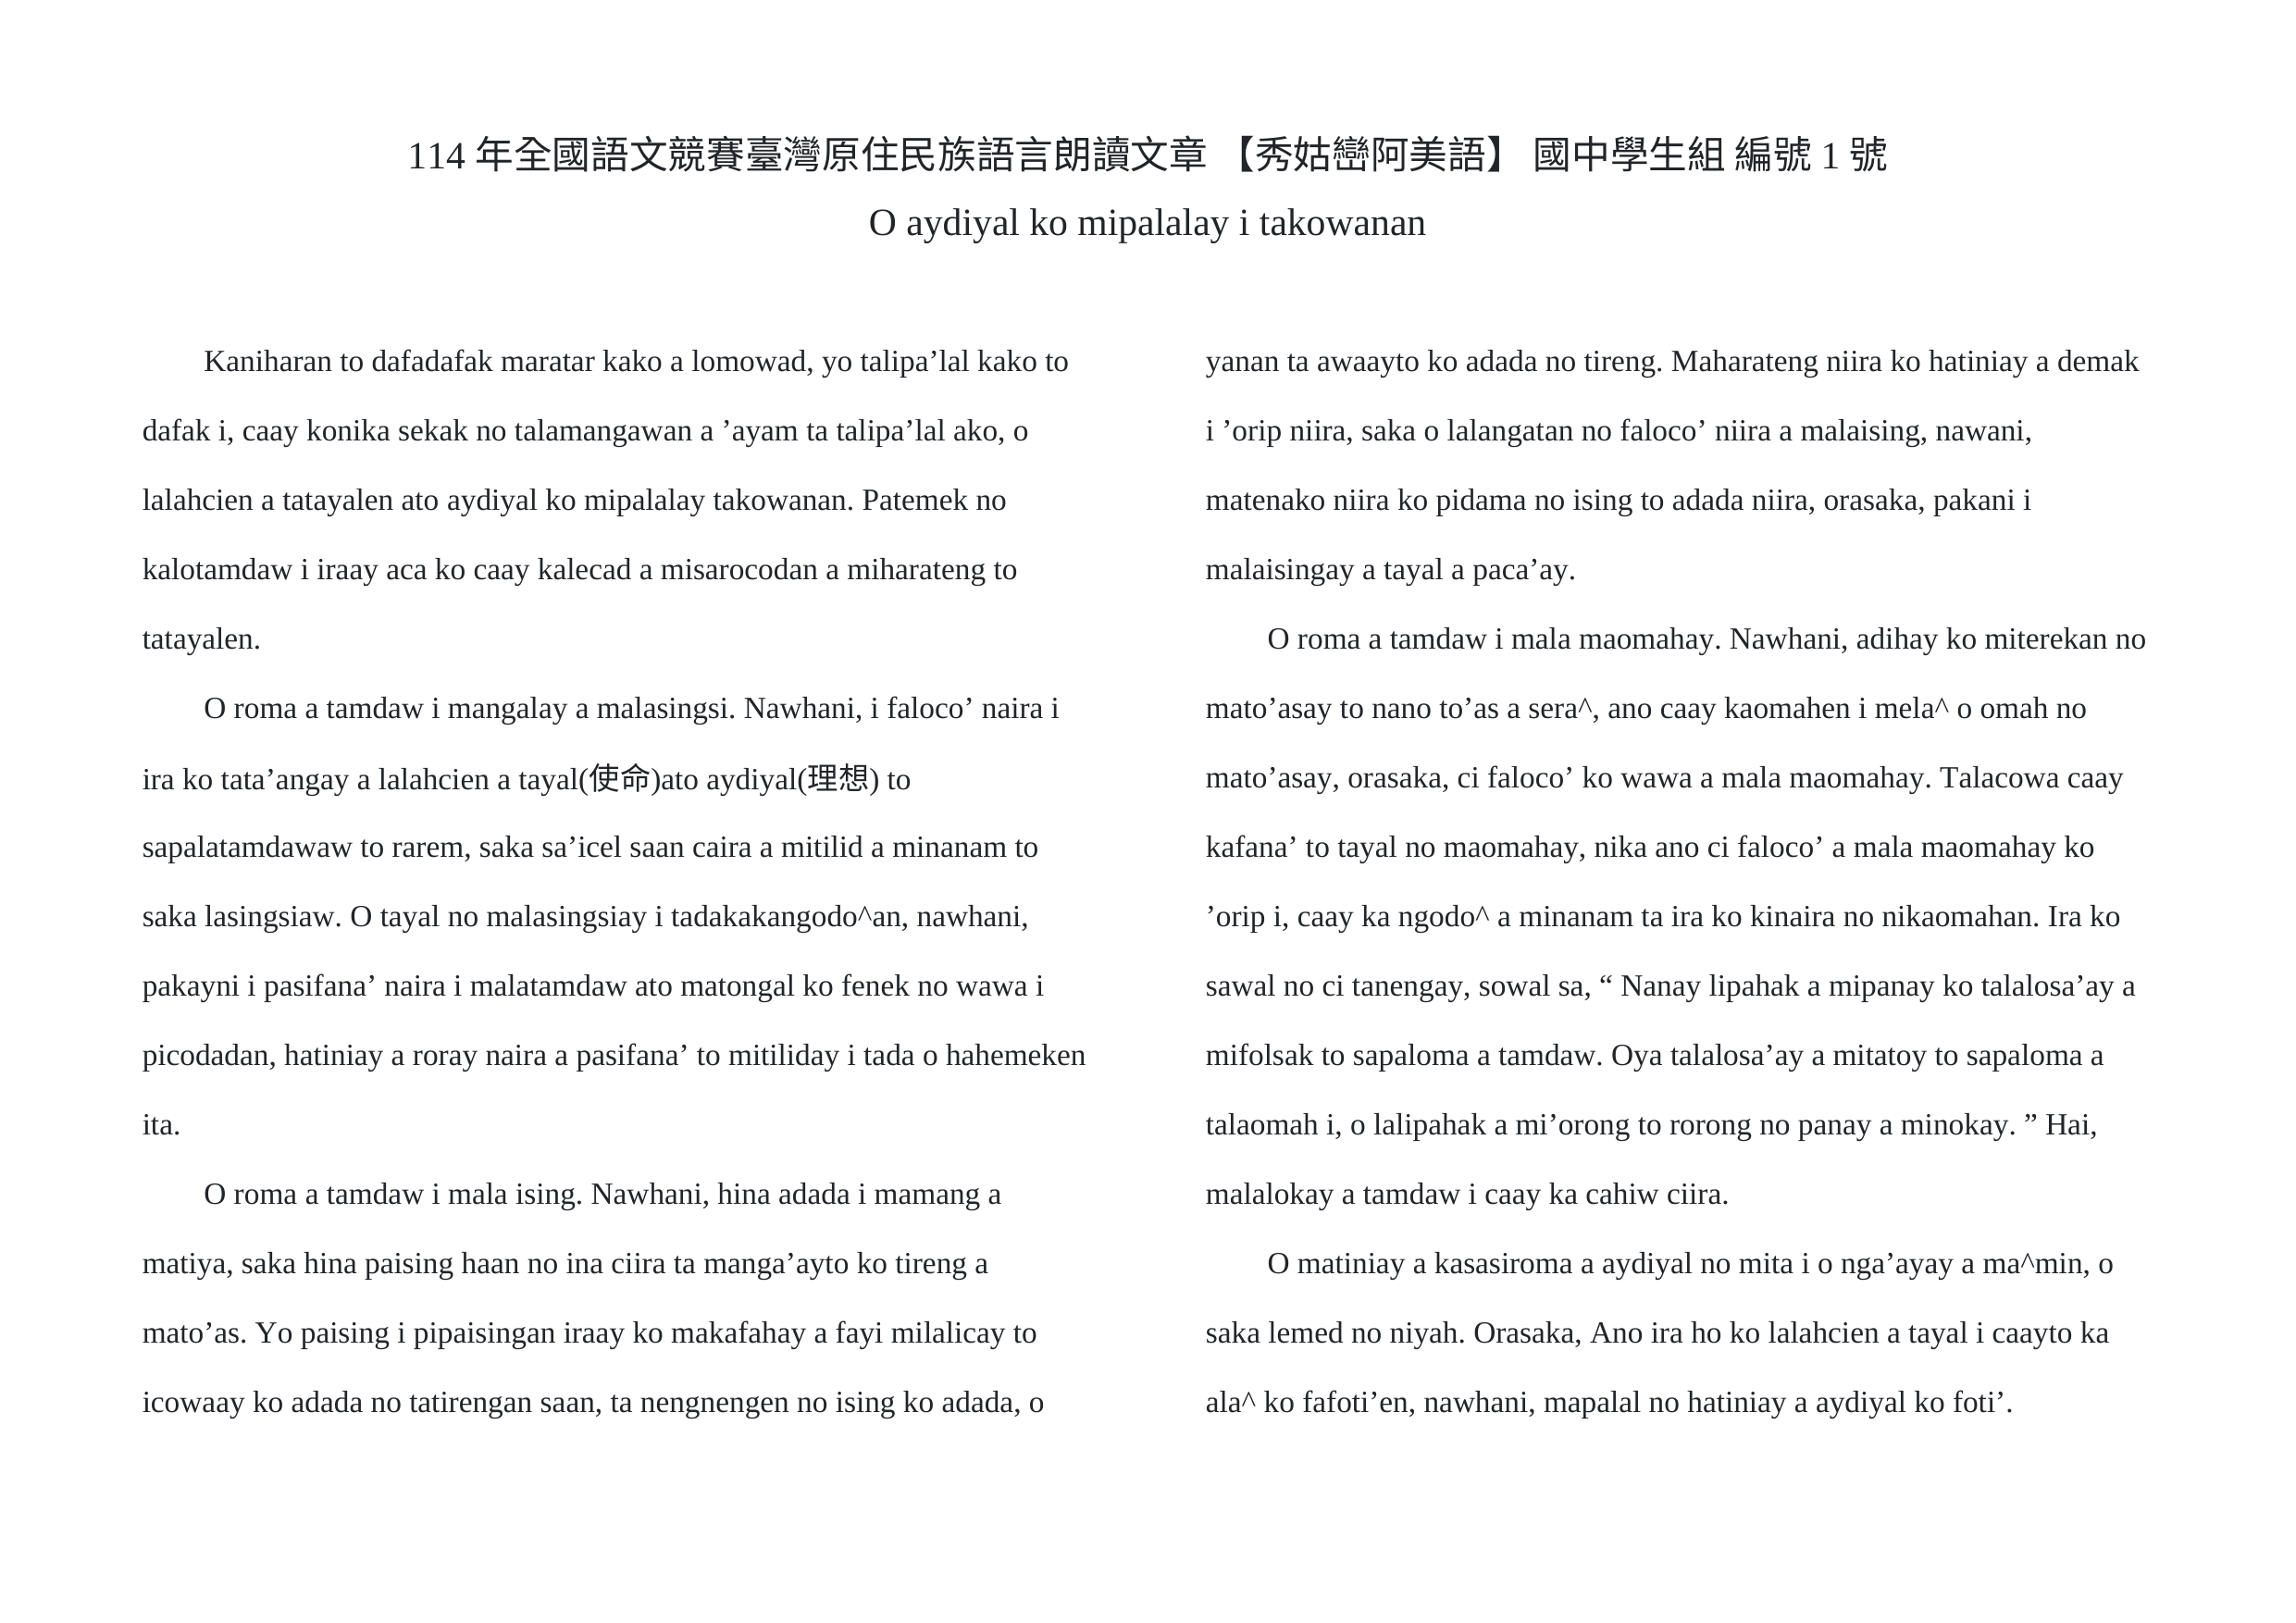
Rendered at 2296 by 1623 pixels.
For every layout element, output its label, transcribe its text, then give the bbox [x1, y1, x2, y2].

text O roma a tamdaw i mangalay a malasingsi. Nawhani, i faloco’ naira i ira ko tata’angay a lalahcien a tayal(使命)ato aydiyal(理想) to sapalatamdawaw to rarem, saka sa’icel saan caira a mitilid a minanam to saka lasingsiaw. O tayal no malasingsiay i tadakakangodo^an, nawhani, pakayni i pasifana’ naira i malatamdaw ato matongal ko fenek no wawa i picodadan, hatiniay a roray naira a pasifana’ to mitiliday i tada o hahemeken ita. [142, 673, 1090, 1158]
text O roma a tamdaw i mala ising. Nawhani, hina adada i mamang a matiya, saka hina paising haan no ina ciira ta manga’ayto ko tireng a mato’as. Yo paising i pipaisingan iraay ko makafahay a fayi milalicay to icowaay ko adada no tatirengan saan, ta nengnengen no ising ko adada, o yanan ta awaayto ko adada no tireng. Maharateng niira ko hatiniay a demak i ’orip niira, saka o lalangatan no faloco’ niira a malaising, nawani, matenako niira ko pidama no ising to adada niira, orasaka, pakani i malaisingay a tayal a paca’ay. [1206, 326, 2153, 603]
text O roma a tamdaw i mala ising. Nawhani, hina adada i mamang a matiya, saka hina paising haan no ina ciira ta manga’ayto ko tireng a mato’as. Yo paising i pipaisingan iraay ko makafahay a fayi milalicay to icowaay ko adada no tatirengan saan, ta nengnengen no ising ko adada, o yanan ta awaayto ko adada no tireng. Maharateng niira ko hatiniay a demak i ’orip niira, saka o lalangatan no faloco’ niira a malaising, nawani, matenako niira ko pidama no ising to adada niira, orasaka, pakani i malaisingay a tayal a paca’ay. [142, 1158, 1090, 1436]
text O aydiyal ko mipalalay i takowanan [142, 187, 2153, 256]
text O roma a tamdaw i mala maomahay. Nawhani, adihay ko miterekan no mato’asay to nano to’as a sera^, ano caay kaomahen i mela^ o omah no mato’asay, orasaka, ci faloco’ ko wawa a mala maomahay. Talacowa caay kafana’ to tayal no maomahay, nika ano ci faloco’ a mala maomahay ko ’orip i, caay ka ngodo^ a minanam ta ira ko kinaira no nikaomahan. Ira ko sawal no ci tanengay, sowal sa, “ Nanay lipahak a mipanay ko talalosa’ay a mifolsak to sapaloma a tamdaw. Oya talalosa’ay a mitatoy to sapaloma a talaomah i, o lalipahak a mi’orong to rorong no panay a minokay. ” Hai, malalokay a tamdaw i caay ka cahiw ciira. [1206, 603, 2153, 1228]
text 114 年全國語文競賽臺灣原住民族語言朗讀文章 【秀姑巒阿美語】 國中學生組 編號 1 號 [142, 118, 2153, 187]
text Kaniharan to dafadafak maratar kako a lomowad, yo talipa’lal kako to dafak i, caay konika sekak no talamangawan a ’ayam ta talipa’lal ako, o lalahcien a tatayalen ato aydiyal ko mipalalay takowanan. Patemek no kalotamdaw i iraay aca ko caay kalecad a misarocodan a miharateng to tatayalen. [142, 326, 1090, 673]
text O matiniay a kasasiroma a aydiyal no mita i o nga’ayay a ma^min, o saka lemed no niyah. Orasaka, Ano ira ho ko lalahcien a tayal i caayto ka ala^ ko fafoti’en, nawhani, mapalal no hatiniay a aydiyal ko foti’. [1206, 1228, 2153, 1436]
